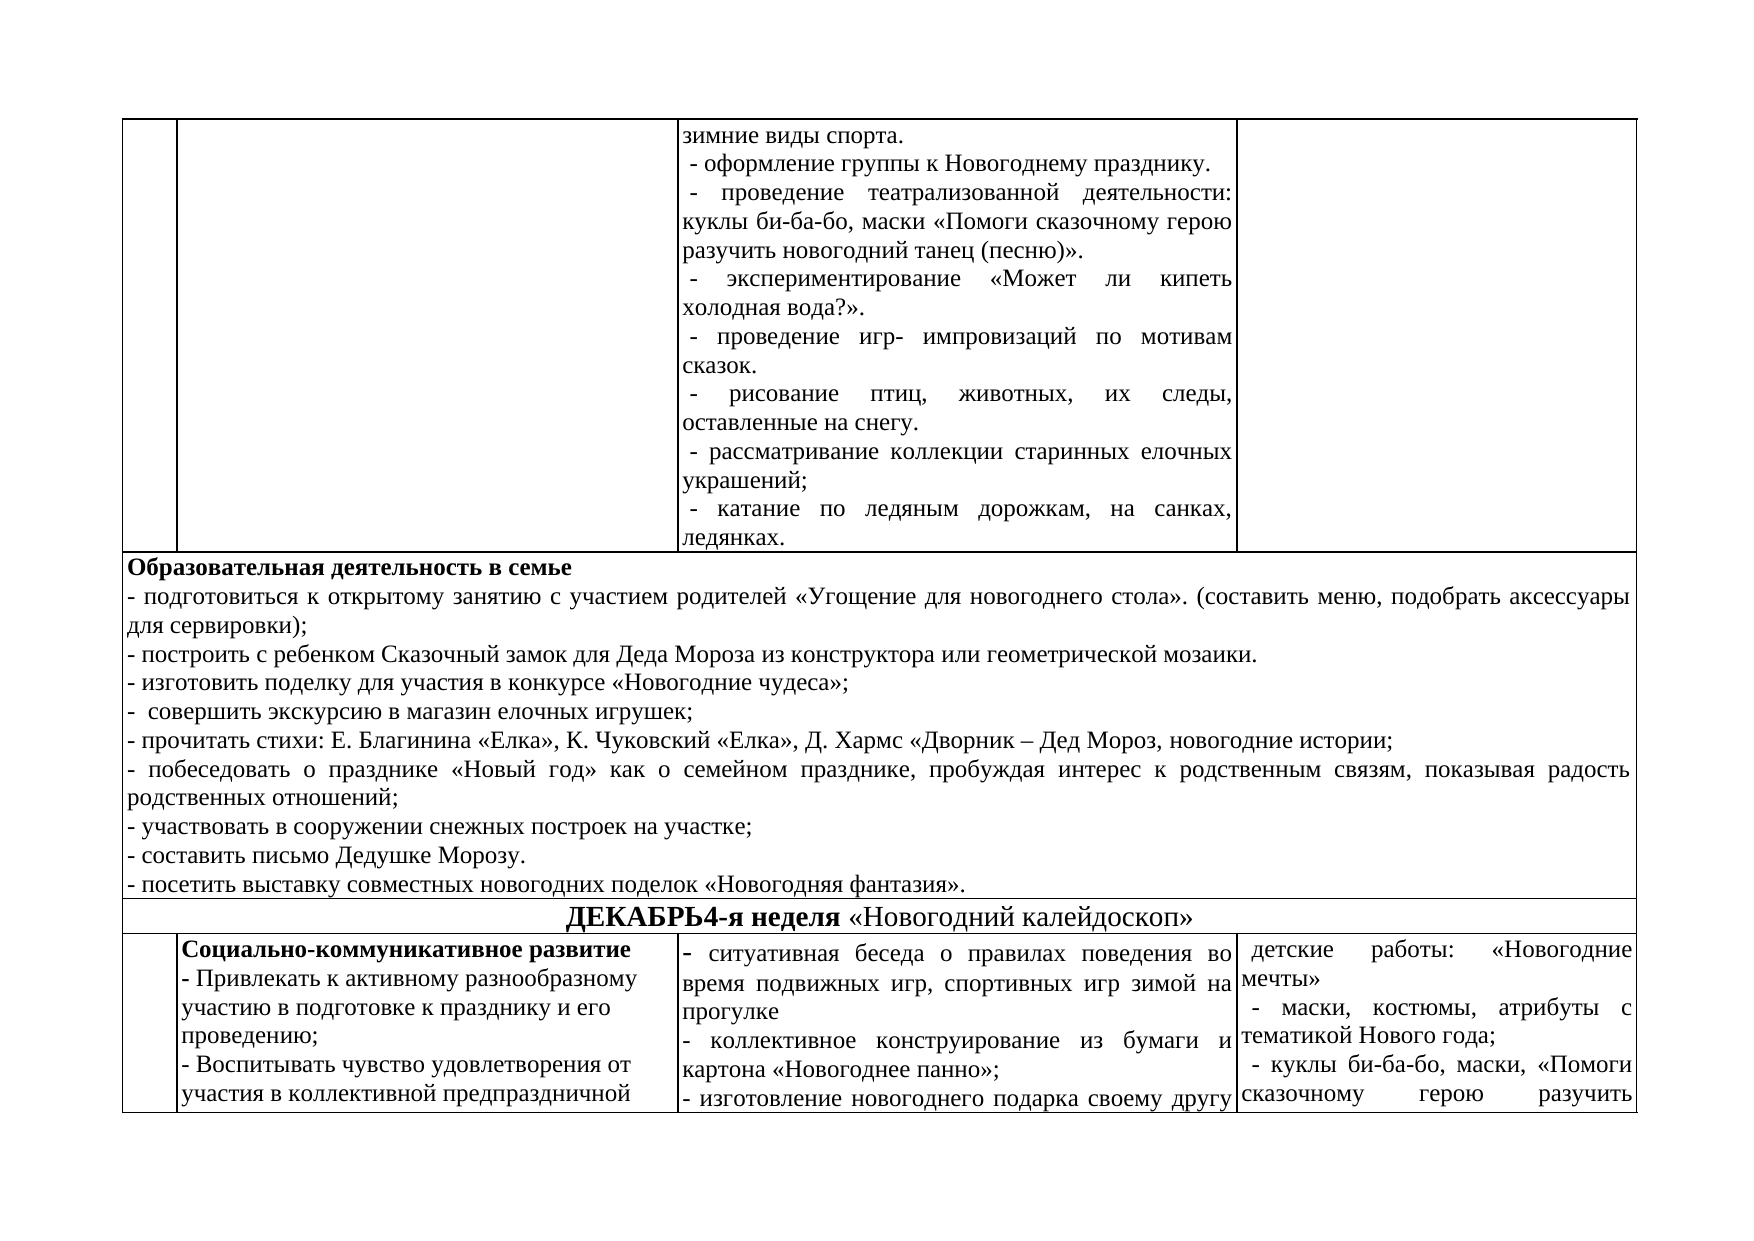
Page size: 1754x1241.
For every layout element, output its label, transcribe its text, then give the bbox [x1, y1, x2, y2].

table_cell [178, 934, 677, 1111]
table_cell [123, 934, 176, 1111]
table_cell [1238, 120, 1636, 551]
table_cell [178, 120, 677, 551]
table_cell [679, 934, 1236, 1111]
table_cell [1238, 934, 1636, 1111]
table_cell Образовательная деятельность в семье - подготовиться к открытому занятию с участием родителей «Угощение для новогоднего стола». (составить меню, подобрать аксессуары для сервировки); - построить с ребенком Сказочный замок для Деда Мороза из конструктора или геометрической мозаики. - изготовить поделку для участия в конкурсе «Новогодние чудеса»; - совершить экскурсию в магазин елочных игрушек; - прочитать стихи: Е. Благинина «Елка», К. Чуковский «Елка», Д. Хармс «Дворник – Дед Мороз, новогодние истории; - побеседовать о празднике «Новый год» как о семейном празднике, пробуждая интерес к родственным связям, показывая радость родственных отношений; - участвовать в сооружении снежных построек на участке; - составить письмо Дедушке Морозу. - посетить выставку совместных новогодних поделок «Новогодняя фантазия». [123, 553, 1636, 897]
table_cell [123, 120, 176, 551]
table_cell ДЕКАБРЬ4-я неделя «Новогодний калейдоскоп» [123, 899, 1636, 933]
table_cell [679, 120, 1236, 551]
